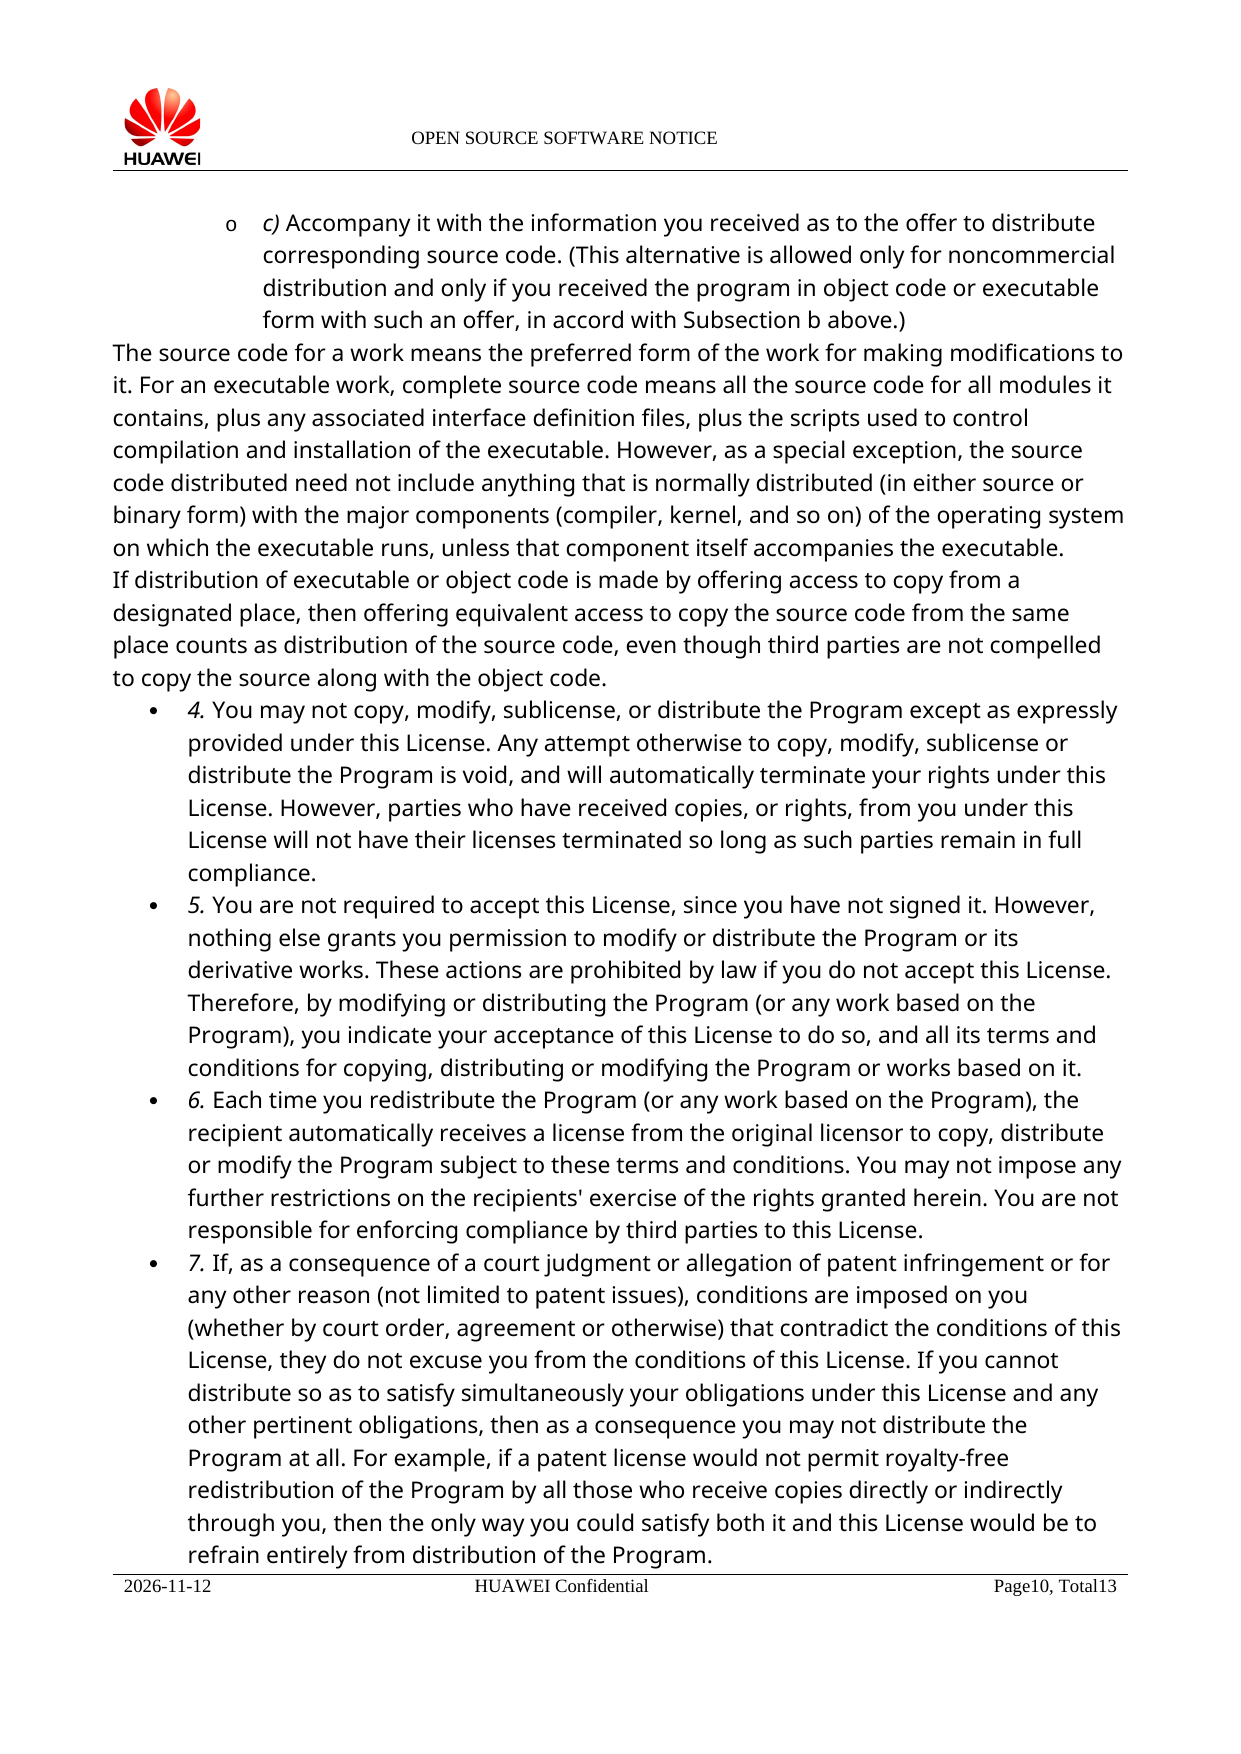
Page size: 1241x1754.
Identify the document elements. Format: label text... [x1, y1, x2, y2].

list 5. You are not required to accept this License, since you have not signed it. However, nothing else grants you permission to modify or distribute the Program or its derivative works. These actions are prohibited by law if you do not accept this License. Therefore, by modifying or distributing the Program (or any work based on the Program), you indicate your acceptance of this License to do so, and all its terms and conditions for copying, distributing or modifying the Program or works based on it. [150, 889, 1128, 1084]
list c) Accompany it with the information you received as to the offer to distribute corresponding source code. (This alternative is allowed only for noncommercial distribution and only if you received the program in object code or executable form with such an offer, in accord with Subsection b above.) [225, 206, 1128, 336]
list 4. You may not copy, modify, sublicense, or distribute the Program except as expressly provided under this License. Any attempt otherwise to copy, modify, sublicense or distribute the Program is void, and will automatically terminate your rights under this License. However, parties who have received copies, or rights, from you under this License will not have their licenses terminated so long as such parties remain in full compliance. [150, 694, 1128, 889]
text The source code for a work means the preferred form of the work for making modifications to it. For an executable work, complete source code means all the source code for all modules it contains, plus any associated interface definition files, plus the scripts used to control compilation and installation of the executable. However, as a special exception, the source code distributed need not include anything that is normally distributed (in either source or binary form) with the major components (compiler, kernel, and so on) of the operating system on which the executable runs, unless that component itself accompanies the executable. [112, 336, 1128, 564]
text If distribution of executable or object code is made by offering access to copy from a designated place, then offering equivalent access to copy the source code from the same place counts as distribution of the source code, even though third parties are not compelled to copy the source along with the object code. [112, 564, 1128, 694]
list 6. Each time you redistribute the Program (or any work based on the Program), the recipient automatically receives a license from the original licensor to copy, distribute or modify the Program subject to these terms and conditions. You may not impose any further restrictions on the recipients' exercise of the rights granted herein. You are not responsible for enforcing compliance by third parties to this License. [150, 1084, 1128, 1246]
list 7. If, as a consequence of a court judgment or allegation of patent infringement or for any other reason (not limited to patent issues), conditions are imposed on you (whether by court order, agreement or otherwise) that contradict the conditions of this License, they do not excuse you from the conditions of this License. If you cannot distribute so as to satisfy simultaneously your obligations under this License and any other pertinent obligations, then as a consequence you may not distribute the Program at all. For example, if a patent license would not permit royalty-free redistribution of the Program by all those who receive copies directly or indirectly through you, then the only way you could satisfy both it and this License would be to refrain entirely from distribution of the Program. [150, 1246, 1128, 1571]
picture [124, 88, 201, 165]
